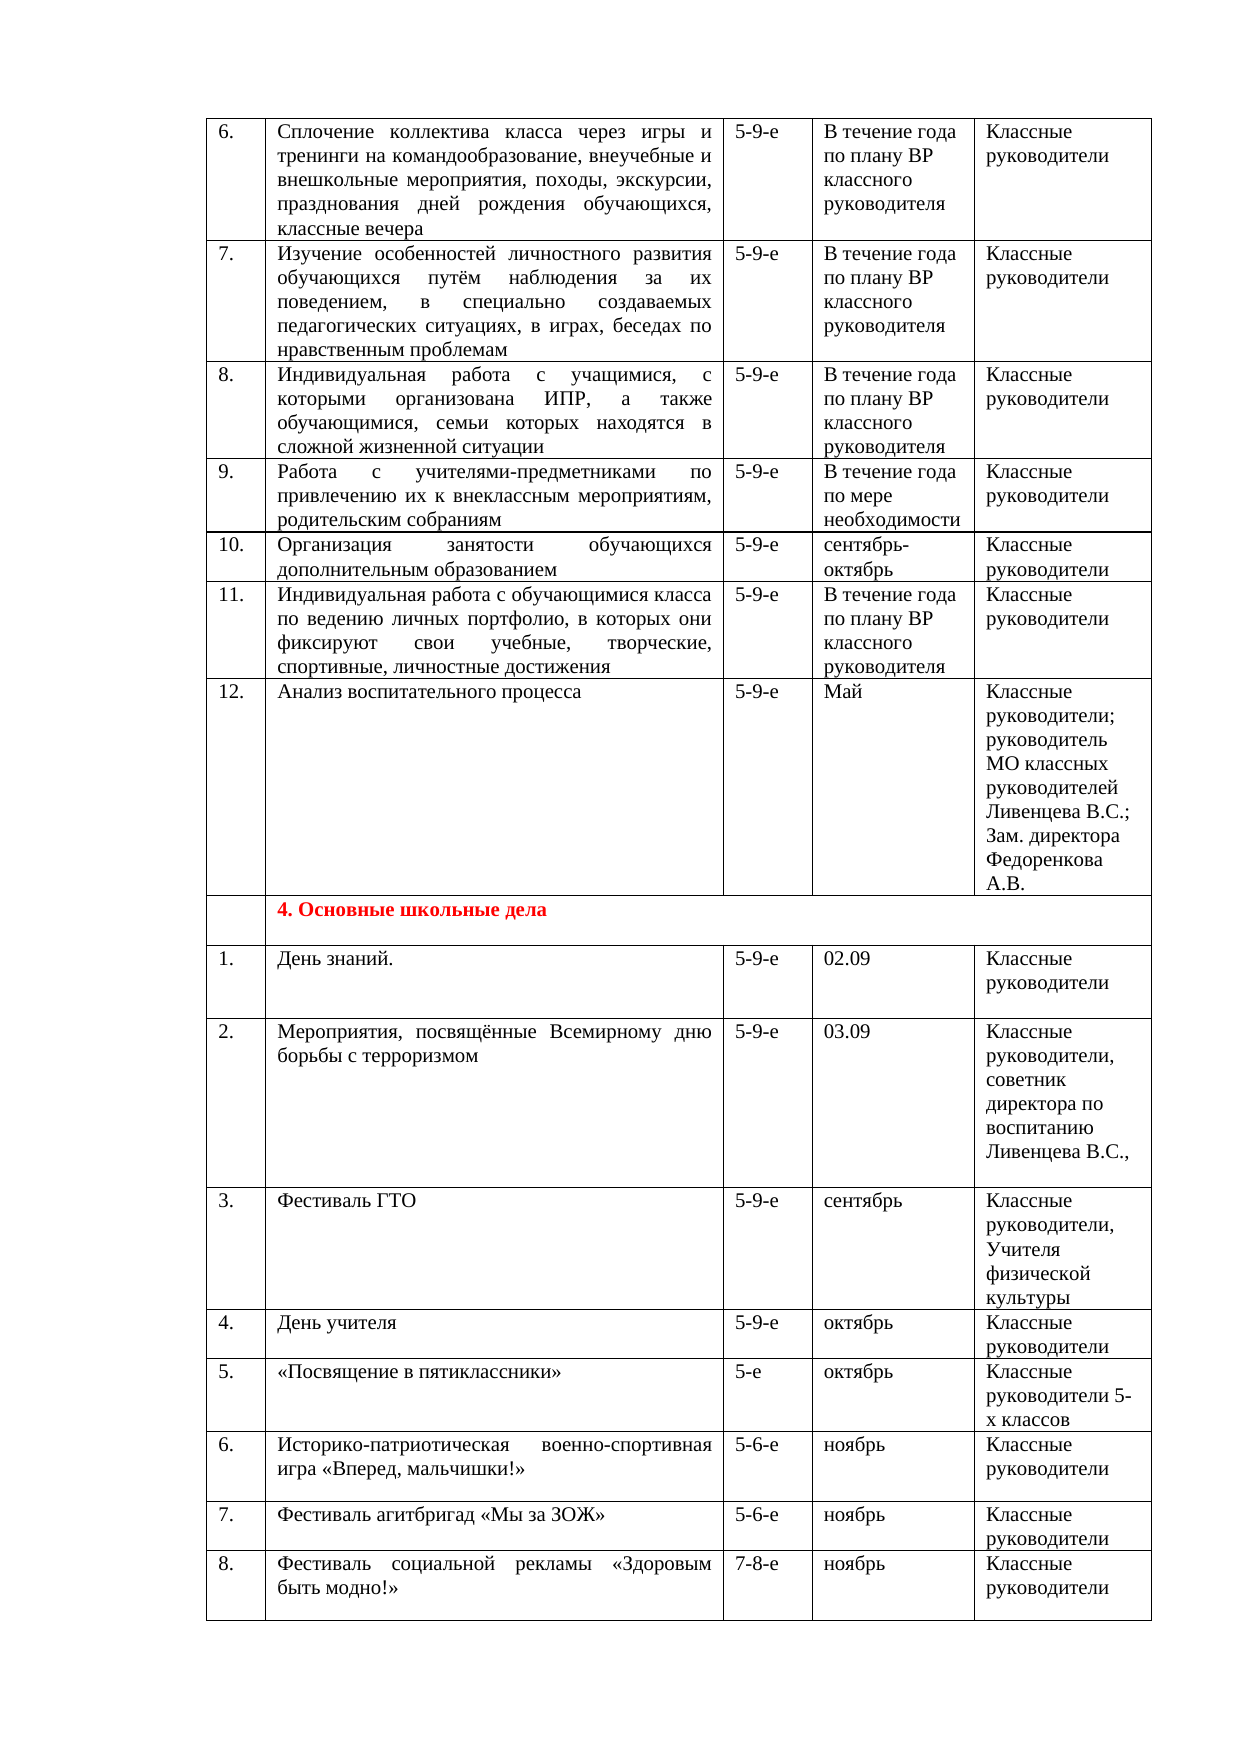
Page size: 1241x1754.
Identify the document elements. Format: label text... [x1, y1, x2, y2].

table_cell 5-9-е [724, 241, 812, 361]
table_cell Классные руководители [975, 533, 1151, 581]
table_cell Классные руководители; руководитель МО классных руководителей Ливенцева В.С.; Зам. директора Федоренкова А.В. [975, 679, 1151, 895]
table_cell 02.09 [813, 946, 974, 1018]
table_cell 7-8-е [724, 1551, 812, 1620]
table_cell Работа с учителями-предметниками по привлечению их к внеклассным мероприятиям, родительским собраниям [266, 459, 723, 531]
table_cell 5-9-е [724, 459, 812, 531]
table_cell 3. [207, 1188, 265, 1309]
table_cell [207, 896, 265, 944]
table_cell 5-6-е [724, 1502, 812, 1550]
table_cell Сплочение коллектива класса через игры и тренинги на командообразование, внеучебные и внешкольные мероприятия, походы, экскурсии, празднования дней рождения обучающихся, классные вечера [266, 119, 723, 239]
table_cell 03.09 [813, 1019, 974, 1187]
table_cell 8. [207, 1551, 265, 1620]
table_cell Индивидуальная работа с учащимися, с которыми организована ИПР, а также обучающимися, семьи которых находятся в сложной жизненной ситуации [266, 362, 723, 458]
table_cell В течение года по плану ВР классного руководителя [813, 241, 974, 361]
table_cell В течение года по мере необходимости [813, 459, 974, 531]
table_cell Классные руководители [975, 582, 1151, 678]
table_cell Классные руководители [975, 1502, 1151, 1550]
table_cell 5-9-е [724, 362, 812, 458]
table_cell октябрь [813, 1310, 974, 1358]
table_cell 8. [207, 362, 265, 458]
table_cell 9. [207, 459, 265, 531]
table_cell 11. [207, 582, 265, 678]
table_cell ноябрь [813, 1551, 974, 1620]
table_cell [813, 119, 974, 239]
table_cell Историко-патриотическая военно-спортивная игра «Вперед, мальчишки!» [266, 1432, 723, 1501]
table_cell Индивидуальная работа с обучающимися класса по ведению личных портфолио, в которых они фиксируют свои учебные, творческие, спортивные, личностные достижения [266, 582, 723, 678]
table_cell 4. Основные школьные дела [266, 896, 1151, 944]
table_cell 6. [207, 119, 265, 239]
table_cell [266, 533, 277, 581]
table_cell День знаний. [266, 946, 723, 1018]
table_cell 5-9-е [724, 119, 812, 239]
table_cell 5. [207, 1359, 265, 1431]
table_cell 4. [207, 1310, 265, 1358]
table_cell 5-9-е [724, 533, 812, 581]
table_cell 5-9-е [724, 1310, 812, 1358]
table_cell 7. [207, 1502, 265, 1550]
table_cell сентябрь [813, 1188, 974, 1309]
table_cell 10. [207, 533, 265, 581]
table_cell Классные руководители [975, 241, 1151, 361]
table_cell Мероприятия, посвящённые Всемирному дню борьбы с терроризмом [266, 1019, 723, 1187]
table_cell Классные руководители, советник директора по воспитанию Ливенцева В.С., [975, 1019, 1151, 1187]
table_cell Май [813, 679, 974, 895]
table_cell ноябрь [813, 1432, 974, 1501]
table_cell 5-6-е [724, 1432, 812, 1501]
table_cell Классные руководители [975, 459, 1151, 531]
table_cell 5-9-е [724, 582, 812, 678]
table_cell В течение года по плану ВР классного руководителя [813, 362, 974, 458]
table_cell 5-9-е [724, 946, 812, 1018]
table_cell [975, 1551, 1151, 1620]
table_cell 7. [207, 241, 265, 361]
table_cell ноябрь [813, 1502, 974, 1550]
table_cell Анализ воспитательного процесса [266, 679, 723, 895]
table_cell Классные руководители, Учителя физической культуры [975, 1188, 1151, 1309]
table_cell Изучение особенностей личностного развития обучающихся путём наблюдения за их поведением, в специально создаваемых педагогических ситуациях, в играх, беседах по нравственным проблемам [266, 241, 723, 361]
table_cell 2. [207, 1019, 265, 1187]
table_cell «Посвящение в пятиклассники» [266, 1359, 723, 1431]
table_cell 6. [207, 1432, 265, 1501]
table_cell 1. [207, 946, 265, 1018]
table_cell Классные руководители [975, 1310, 1151, 1358]
table_cell 5-9-е [724, 679, 812, 895]
table_cell Фестиваль агитбригад «Мы за ЗОЖ» [266, 1502, 723, 1550]
table_cell 5-9-е [724, 1188, 812, 1309]
table_cell Фестиваль социальной рекламы «Здоровым быть модно!» [266, 1551, 723, 1620]
table_cell День учителя [266, 1310, 723, 1358]
table_cell Классные руководители [975, 1432, 1151, 1501]
table_cell Классные руководители 5-х классов [975, 1359, 1151, 1431]
table_cell Фестиваль ГТО [266, 1188, 723, 1309]
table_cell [975, 119, 1151, 239]
table_cell 5-е [724, 1359, 812, 1431]
table_cell октябрь [813, 1359, 974, 1431]
table_cell Организация занятости обучающихся дополнительным образованием [557, 533, 723, 581]
table_cell сентябрь-октябрь [813, 533, 974, 581]
table_cell Классные руководители [975, 362, 1151, 458]
table_cell 12. [207, 679, 265, 895]
table_cell 5-9-е [724, 1019, 812, 1187]
table_cell Классные руководители [975, 946, 1151, 1018]
table_cell В течение года по плану ВР классного руководителя [813, 582, 974, 678]
